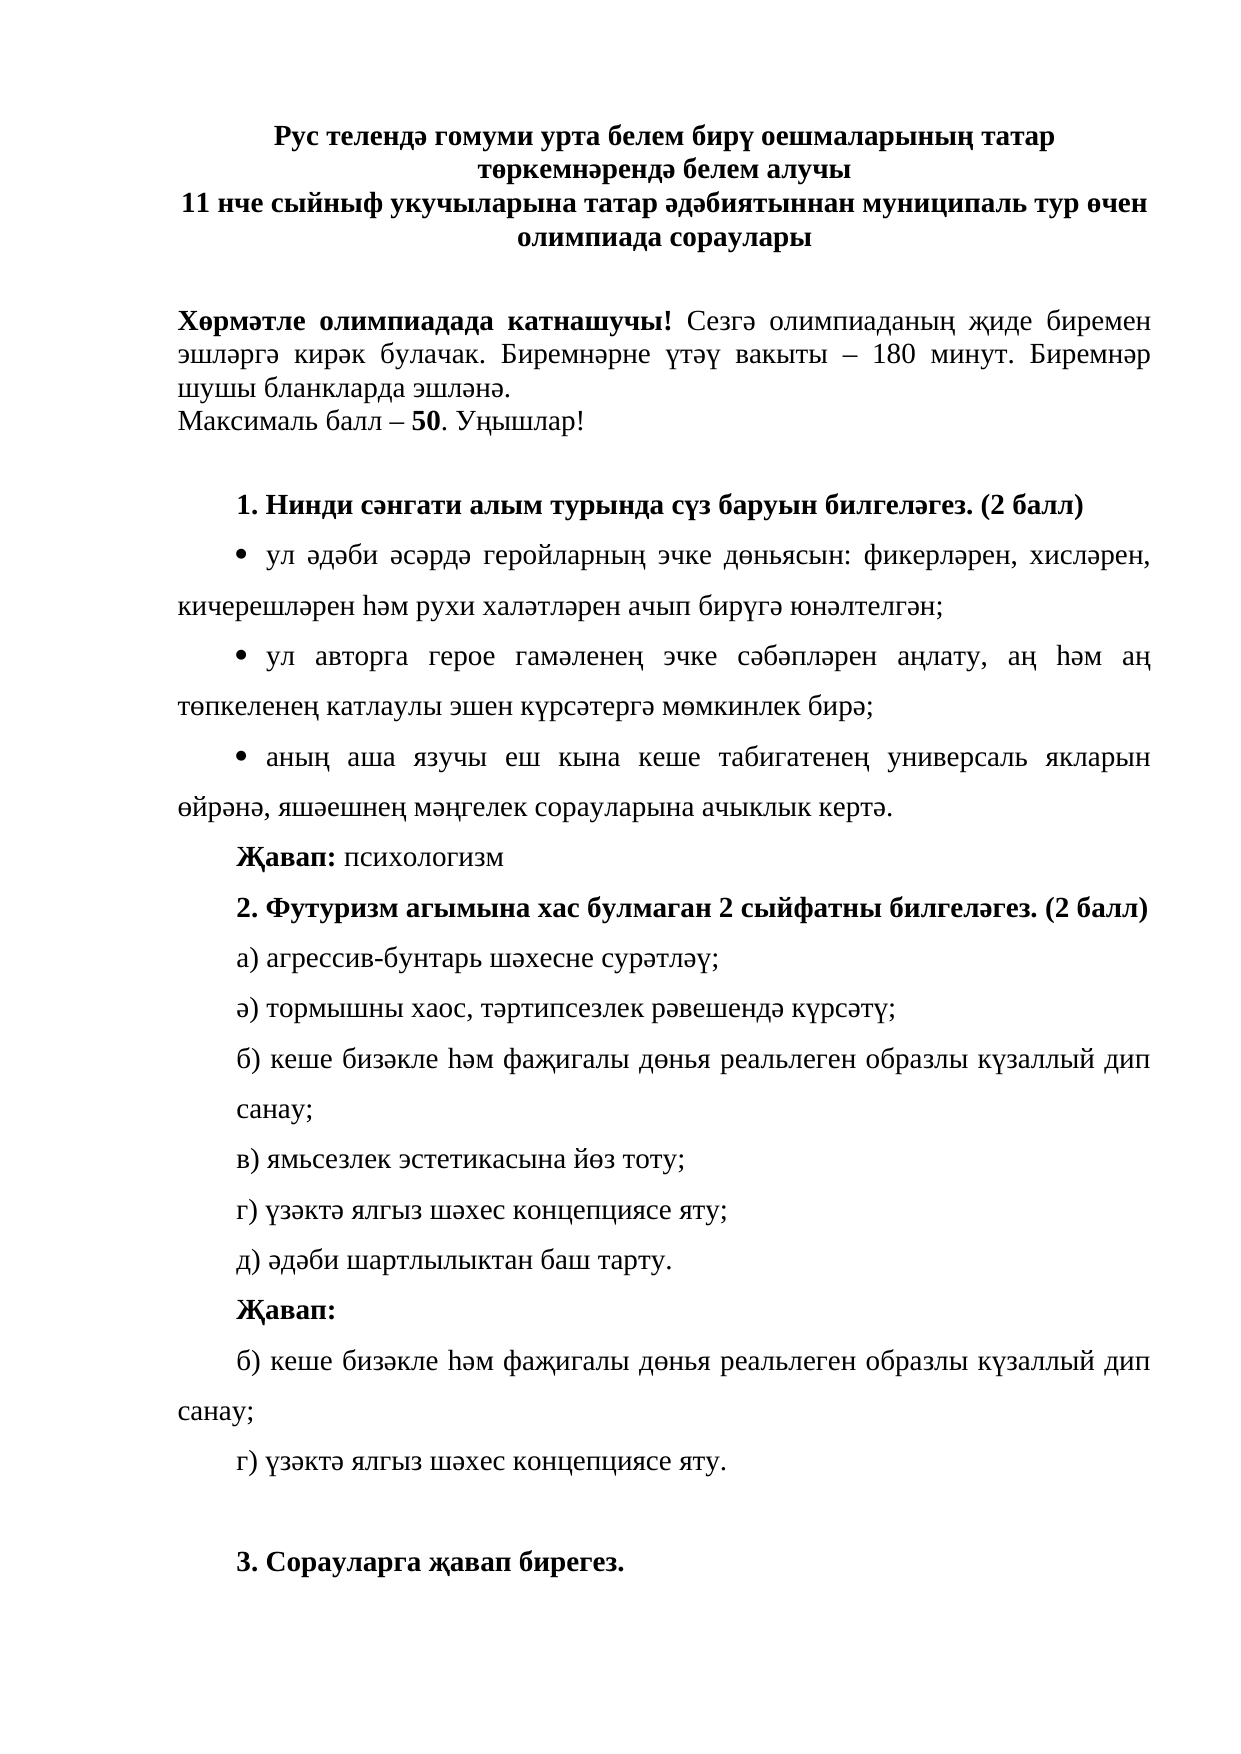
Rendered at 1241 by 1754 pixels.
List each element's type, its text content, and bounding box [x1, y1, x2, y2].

list Җавап: психологизм [177, 839, 1152, 873]
text 11 нче сыйныф укучыларына татар әдәбиятыннан муниципаль тур өчен олимпиада сораулары [177, 185, 1152, 252]
text г) үзәктә ялгыз шәхес концепциясе яту. [177, 1443, 1152, 1477]
text б) кеше бизәкле һәм фаҗигалы дөнья реальлеген образлы күзаллый дип санау; [177, 1343, 1152, 1427]
list г) үзәктә ялгыз шәхес концепциясе яту; [236, 1192, 1152, 1225]
list аның аша язучы еш кына кеше табигатенең универсаль якларын өйрәнә, яшәешнең мәңгелек сорауларына ачыклык кертә. [177, 739, 1152, 823]
list д) әдәби шартлылыктан баш тарту. [236, 1242, 1152, 1276]
list б) кеше бизәкле һәм фаҗигалы дөнья реальлеген образлы күзаллый дип санау; [236, 1041, 1152, 1125]
list ул авторга герое гамәленең эчке сәбәпләрен аңлату, аң һәм аң төпкеленең катлаулы эшен күрсәтергә мөмкинлек бирә; [177, 638, 1152, 722]
list а) агрессив-бунтарь шәхесне сурәтләү; [236, 940, 1152, 974]
list 2. Футуризм агымына хас булмаган 2 сыйфатны билгеләгез. (2 балл) [236, 890, 1152, 923]
list Җавап: [236, 1292, 1152, 1326]
list 3. Сорауларга җавап бирегез. [236, 1544, 1152, 1577]
text Максималь балл – 50. Уңышлар! [177, 403, 1152, 437]
text 1. Нинди сәнгати алым турында сүз баруын билгеләгез. (2 балл) [177, 487, 1152, 521]
text Хөрмәтле олимпиадада катнашучы! Сезгә олимпиаданың җиде биремен эшләргә кирәк булачак. Биремнәрне үтәү вакыты – 180 минут. Биремнәр шушы бланкларда эшләнә. [177, 303, 1152, 403]
list ул әдәби әсәрдә геройларның эчке дөньясын: фикерләрен, хисләрен, кичерешләрен һәм рухи халәтләрен ачып бирүгә юнәлтелгән; [177, 537, 1152, 621]
list в) ямьсезлек эстетикасына йөз тоту; [236, 1141, 1152, 1175]
list ә) тормышны хаос, тәртипсезлек рәвешендә күрсәтү; [236, 991, 1152, 1024]
text Рус телендә гомуми урта белем бирү оешмаларының татар төркемнәрендә белем алучы [177, 118, 1152, 185]
